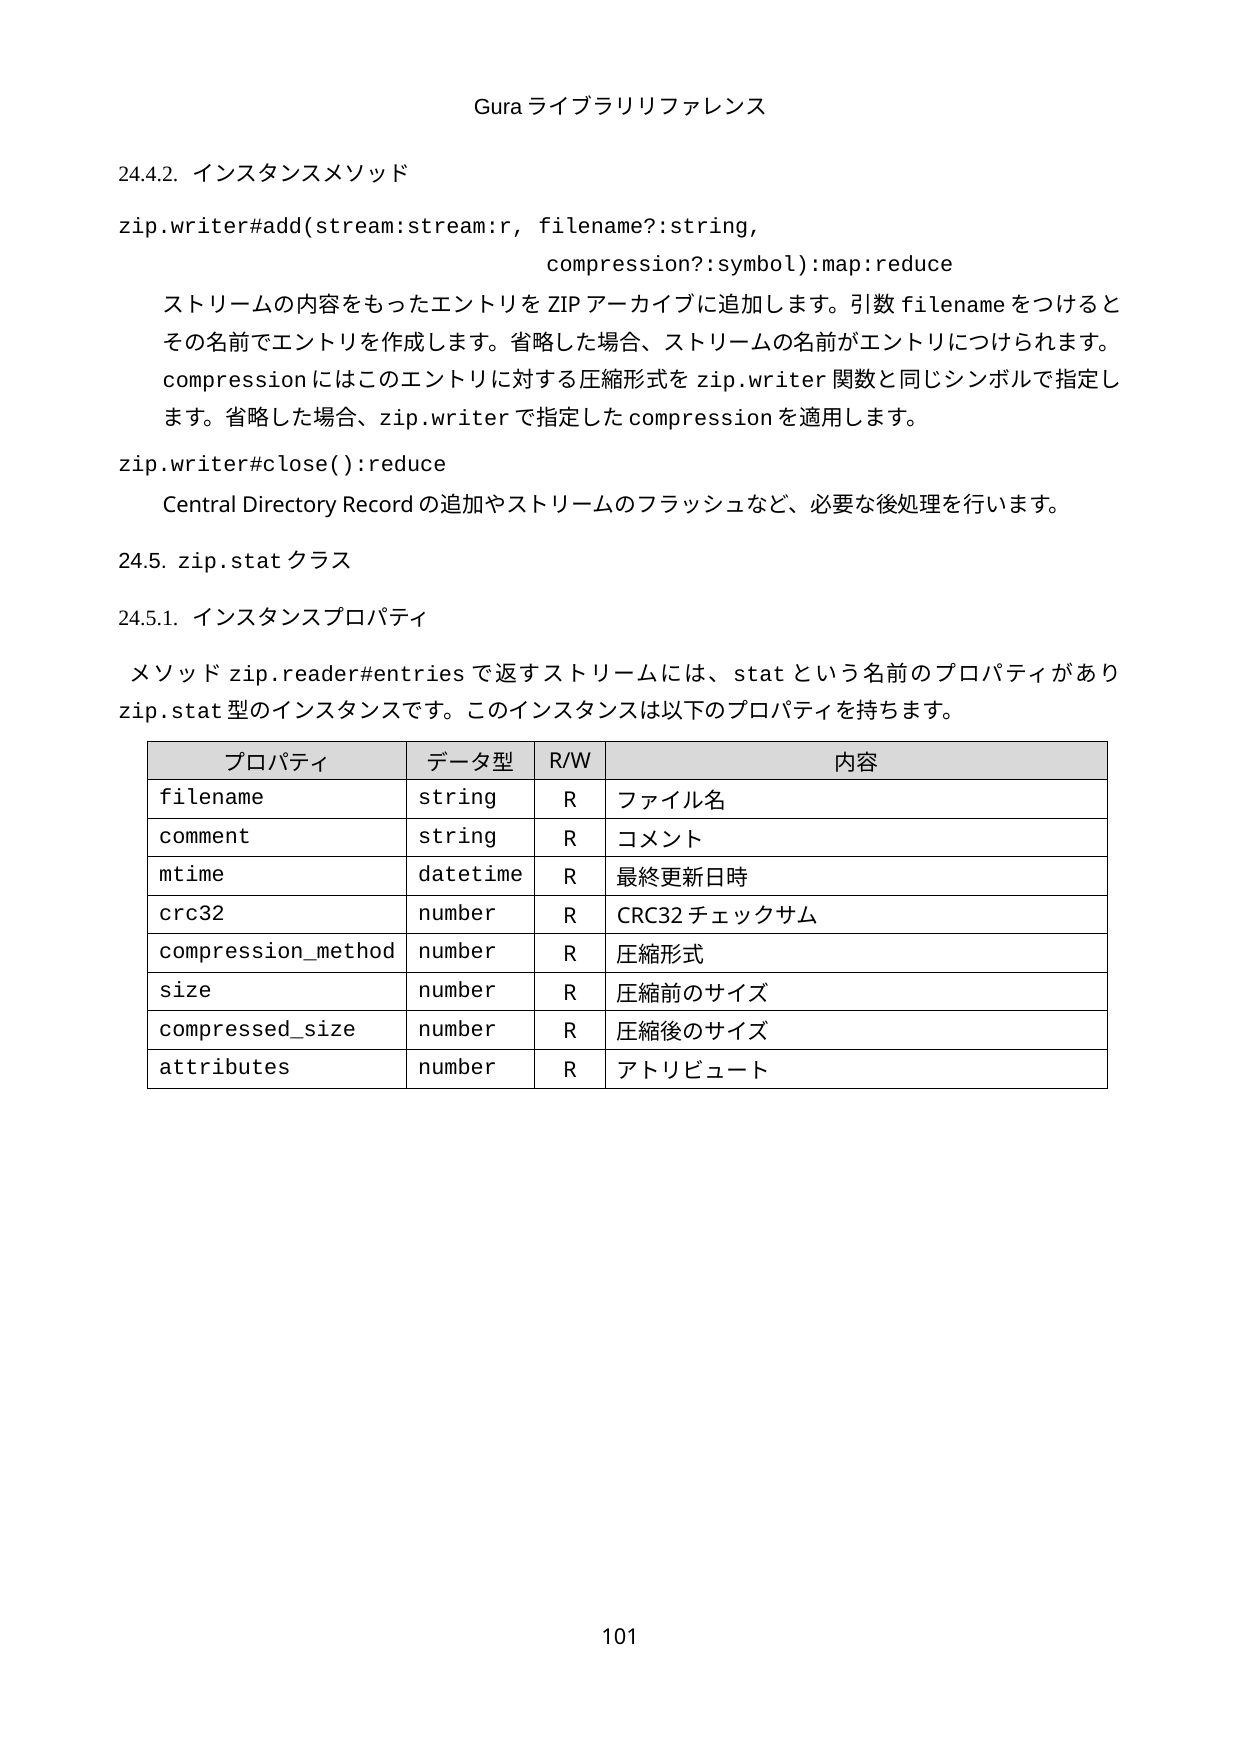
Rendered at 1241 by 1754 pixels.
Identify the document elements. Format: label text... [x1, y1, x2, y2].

subtitle インスタンスプロパティ [118, 597, 1122, 634]
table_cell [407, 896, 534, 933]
subtitle zip.statクラス [118, 541, 1122, 578]
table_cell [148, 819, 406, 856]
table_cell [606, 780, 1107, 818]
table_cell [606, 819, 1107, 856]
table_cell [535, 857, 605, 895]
text zip.writer#close():reduce Central Directory Recordの追加やストリームのフラッシュなど、必要な後処理を行います。 [118, 447, 1122, 522]
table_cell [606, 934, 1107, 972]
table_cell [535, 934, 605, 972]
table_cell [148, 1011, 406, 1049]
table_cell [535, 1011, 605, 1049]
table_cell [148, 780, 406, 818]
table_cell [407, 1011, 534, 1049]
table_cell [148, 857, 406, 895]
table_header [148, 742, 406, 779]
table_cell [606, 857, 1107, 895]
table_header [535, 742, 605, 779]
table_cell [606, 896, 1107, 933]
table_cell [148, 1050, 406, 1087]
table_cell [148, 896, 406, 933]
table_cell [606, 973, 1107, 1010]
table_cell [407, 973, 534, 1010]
text compressionにはこのエントリに対する圧縮形式をzip.writer関数と同じシンボルで指定します。省略した場合、zip.writerで指定したcompressionを適用します。 [162, 359, 1122, 434]
text zip.writer#add(stream:stream:r, filename?:string, compression?:symbol):map:reduce [118, 209, 1122, 284]
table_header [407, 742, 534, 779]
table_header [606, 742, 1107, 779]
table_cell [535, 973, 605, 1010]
subtitle インスタンスメソッド [118, 153, 1122, 191]
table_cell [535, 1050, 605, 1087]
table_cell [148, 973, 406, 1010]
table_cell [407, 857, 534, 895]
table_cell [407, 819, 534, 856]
text ストリームの内容をもったエントリをZIPアーカイブに追加します。引数filenameをつけるとその名前でエントリを作成します。省略した場合、ストリームの名前がエントリにつけられます。 [162, 284, 1122, 359]
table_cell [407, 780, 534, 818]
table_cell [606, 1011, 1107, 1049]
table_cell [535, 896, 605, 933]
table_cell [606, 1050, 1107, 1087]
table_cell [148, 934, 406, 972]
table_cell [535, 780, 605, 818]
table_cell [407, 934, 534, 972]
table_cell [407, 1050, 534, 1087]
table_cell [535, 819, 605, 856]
text メソッドzip.reader#entriesで返すストリームには、statという名前のプロパティがありzip.stat型のインスタンスです。このインスタンスは以下のプロパティを持ちます。 [118, 653, 1122, 728]
